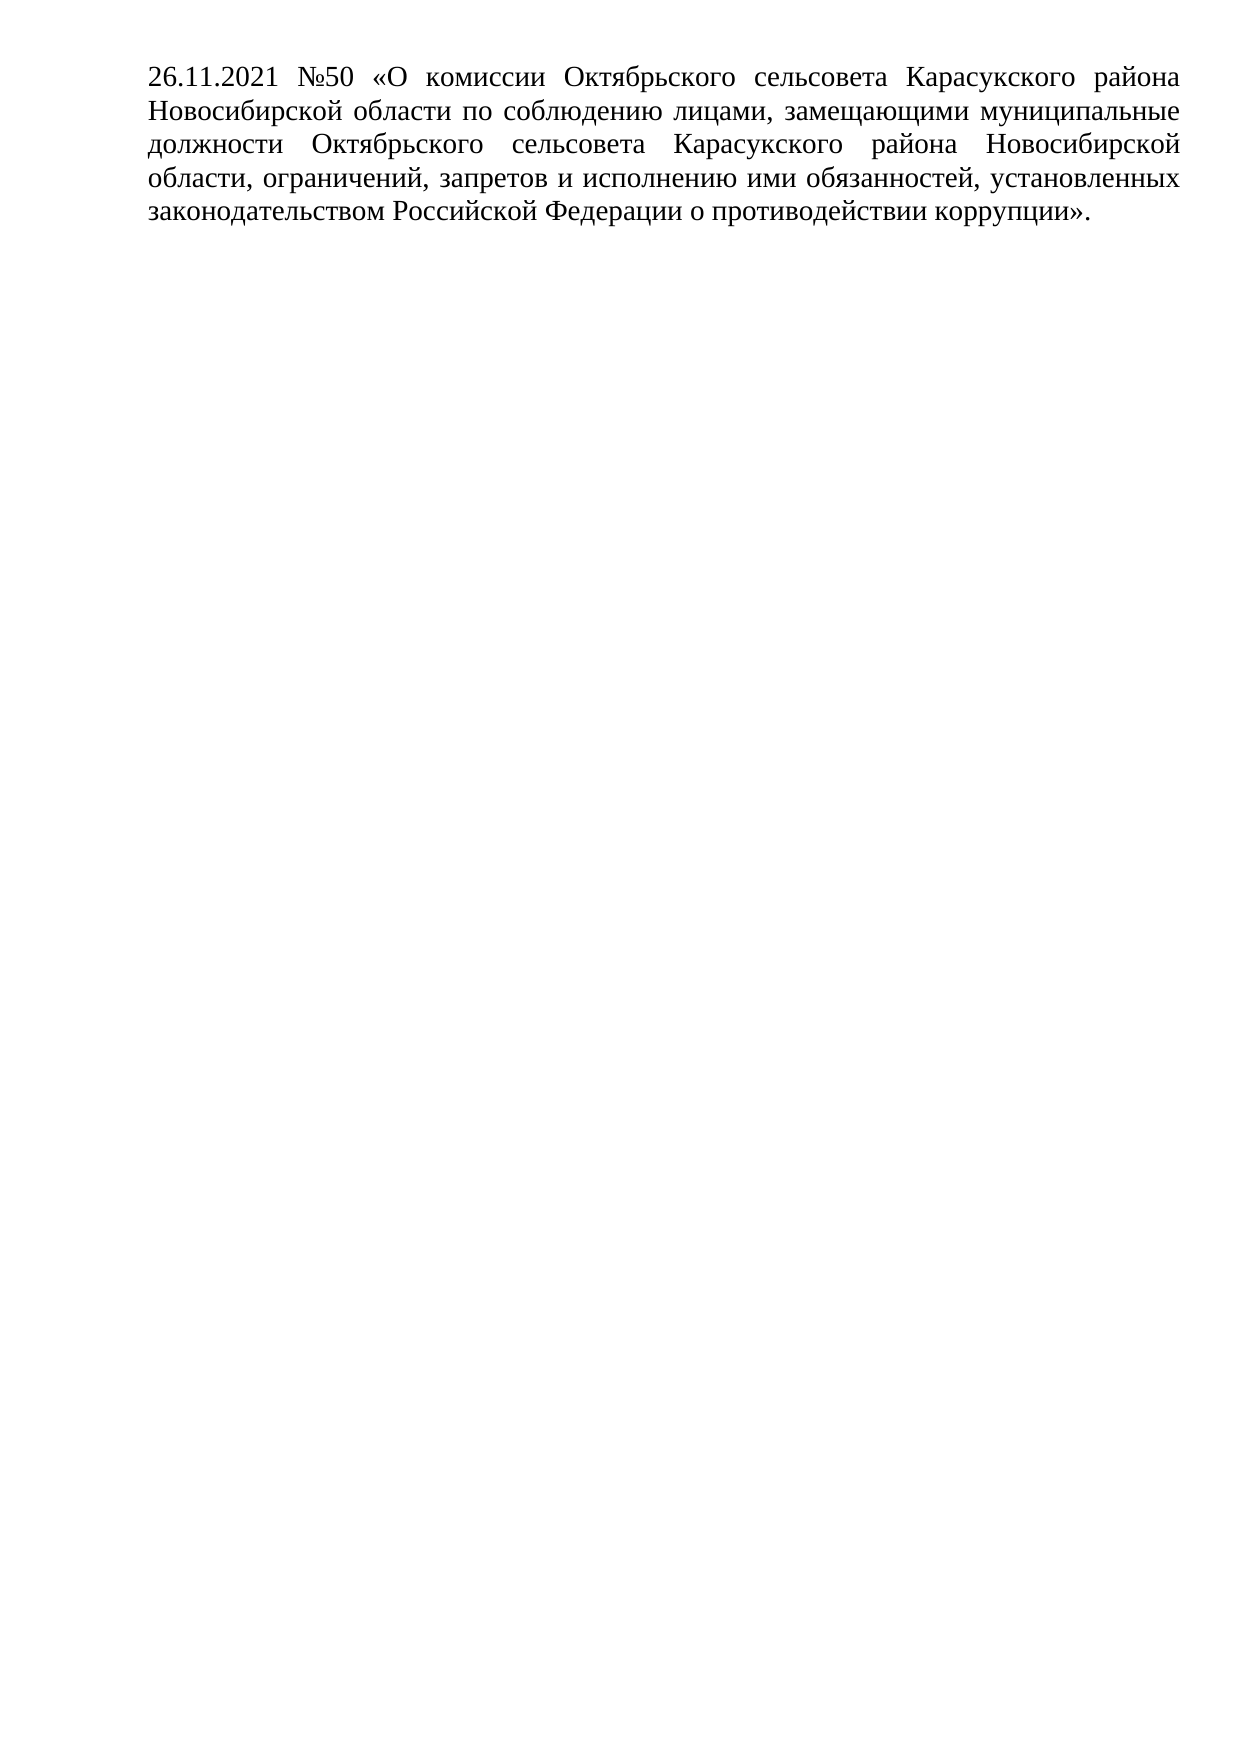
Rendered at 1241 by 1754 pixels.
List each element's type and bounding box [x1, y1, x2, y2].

text [148, 59, 1181, 227]
